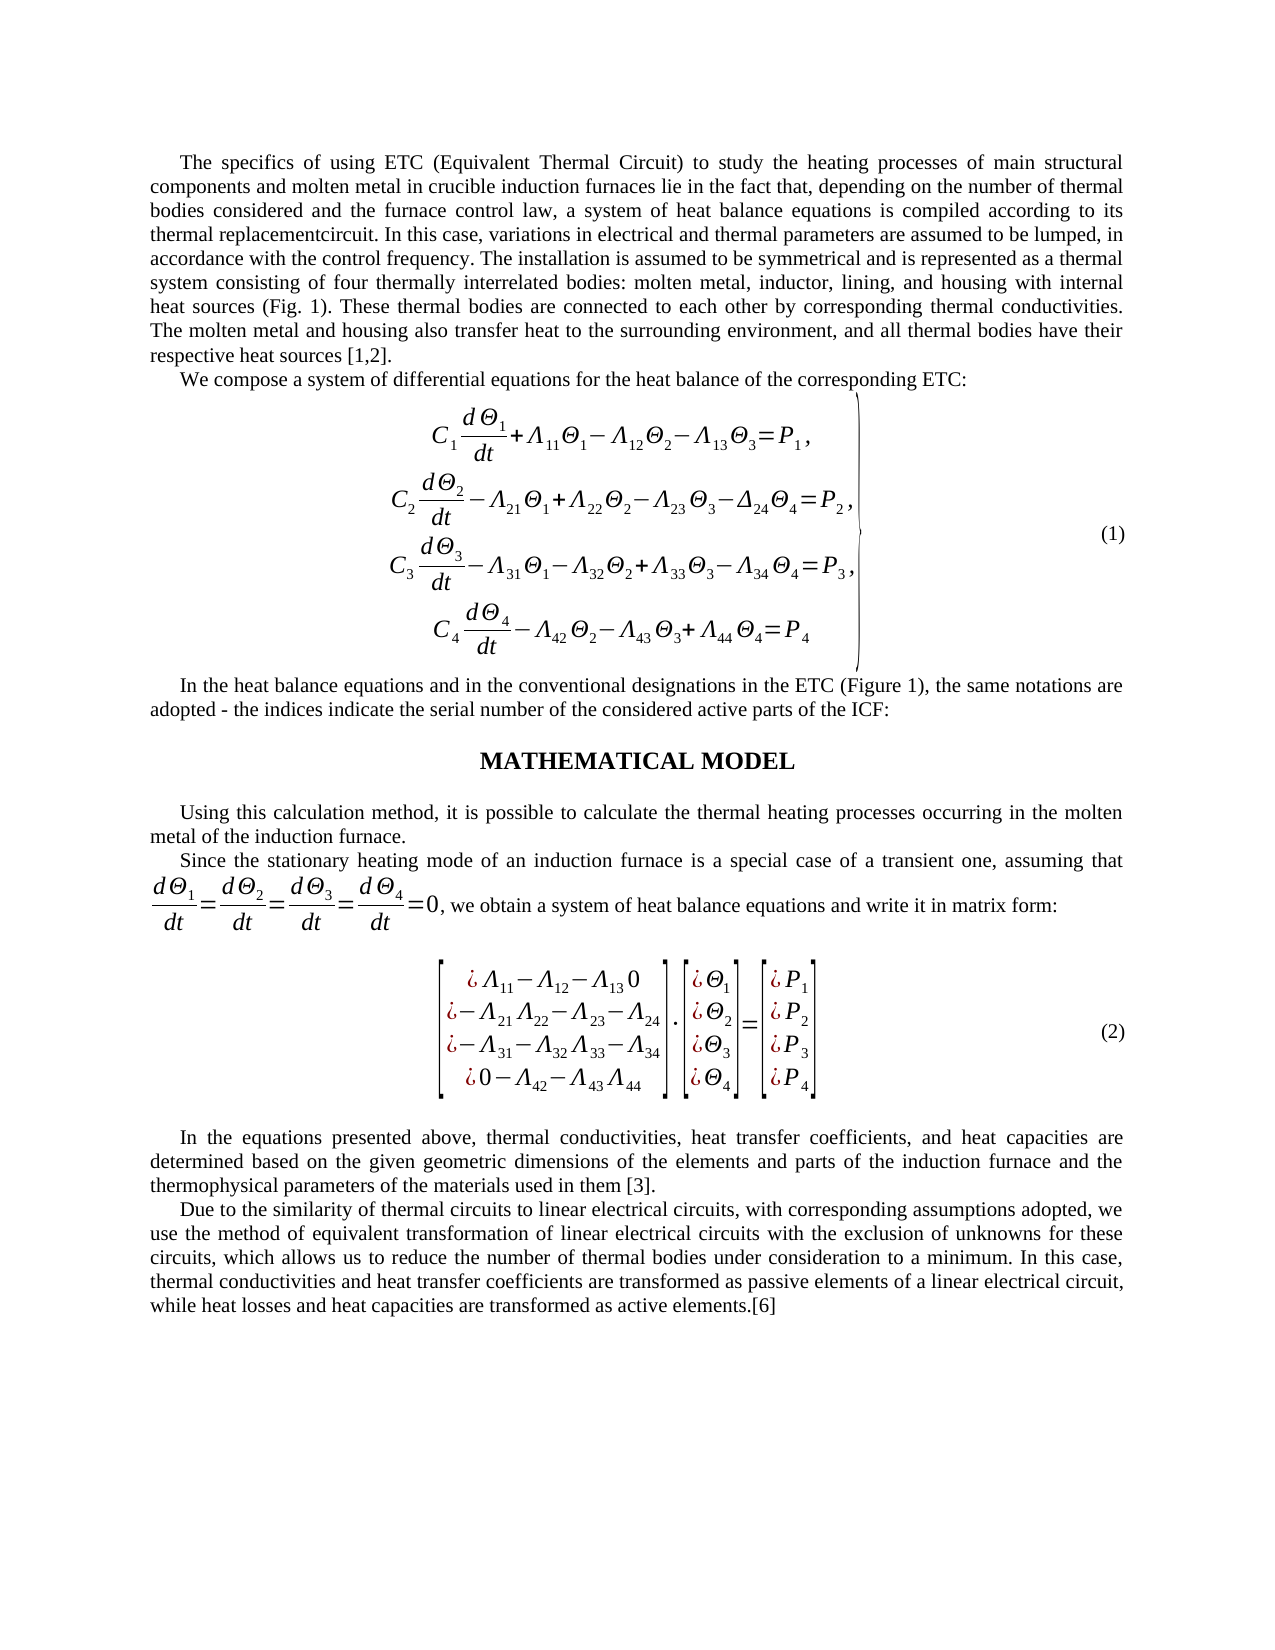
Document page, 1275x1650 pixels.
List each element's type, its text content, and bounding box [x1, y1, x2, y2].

text Due to the similarity of thermal circuits to linear electrical circuits, with corresponding assumptions adopted, we use the method of equivalent transformation of linear electrical circuits with the exclusion of unknowns for these circuits, which allows us to reduce the number of thermal bodies under consideration to a minimum. In this case, thermal conductivities and heat transfer coefficients are transformed as passive elements of a linear electrical circuit, while heat losses and heat capacities are transformed as active elements.[6] [150, 1197, 1125, 1317]
list MATHEMATICAL MODEL [150, 746, 1125, 775]
text The specifics of using ETC (Equivalent Thermal Circuit) to study the heating processes of main structural components and molten metal in crucible induction furnaces lie in the fact that, depending on the number of thermal bodies considered and the furnace control law, a system of heat balance equations is compiled according to its thermal replacementcircuit. In this case, variations in electrical and thermal parameters are assumed to be lumped, in accordance with the control frequency. The installation is assumed to be symmetrical and is represented as a thermal system consisting of four thermally interrelated bodies: molten metal, inductor, lining, and housing with internal heat sources (Fig. 1). These thermal bodies are connected to each other by corresponding thermal conductivities. The molten metal and housing also transfer heat to the surrounding environment, and all thermal bodies have their respective heat sources [1,2]. [150, 150, 1125, 367]
text In the equations presented above, thermal conductivities, heat transfer coefficients, and heat capacities are determined based on the given geometric dimensions of the elements and parts of the induction furnace and the thermophysical parameters of the materials used in them [3]. [150, 1125, 1125, 1197]
text We compose a system of differential equations for the heat balance of the corresponding ETC: [150, 367, 1125, 391]
text Since the stationary heating mode of an induction furnace is a special case of a transient one, assuming that , we obtain a system of heat balance equations and write it in matrix form: [150, 848, 1125, 935]
text In the heat balance equations and in the conventional designations in the ETC (Figure 1), the same notations are adopted - the indices indicate the serial number of the considered active parts of the ICF: [150, 673, 1125, 721]
text Using this calculation method, it is possible to calculate the thermal heating processes occurring in the molten metal of the induction furnace. [150, 800, 1125, 848]
text (1) [150, 391, 1125, 673]
text (2) [150, 959, 1125, 1101]
